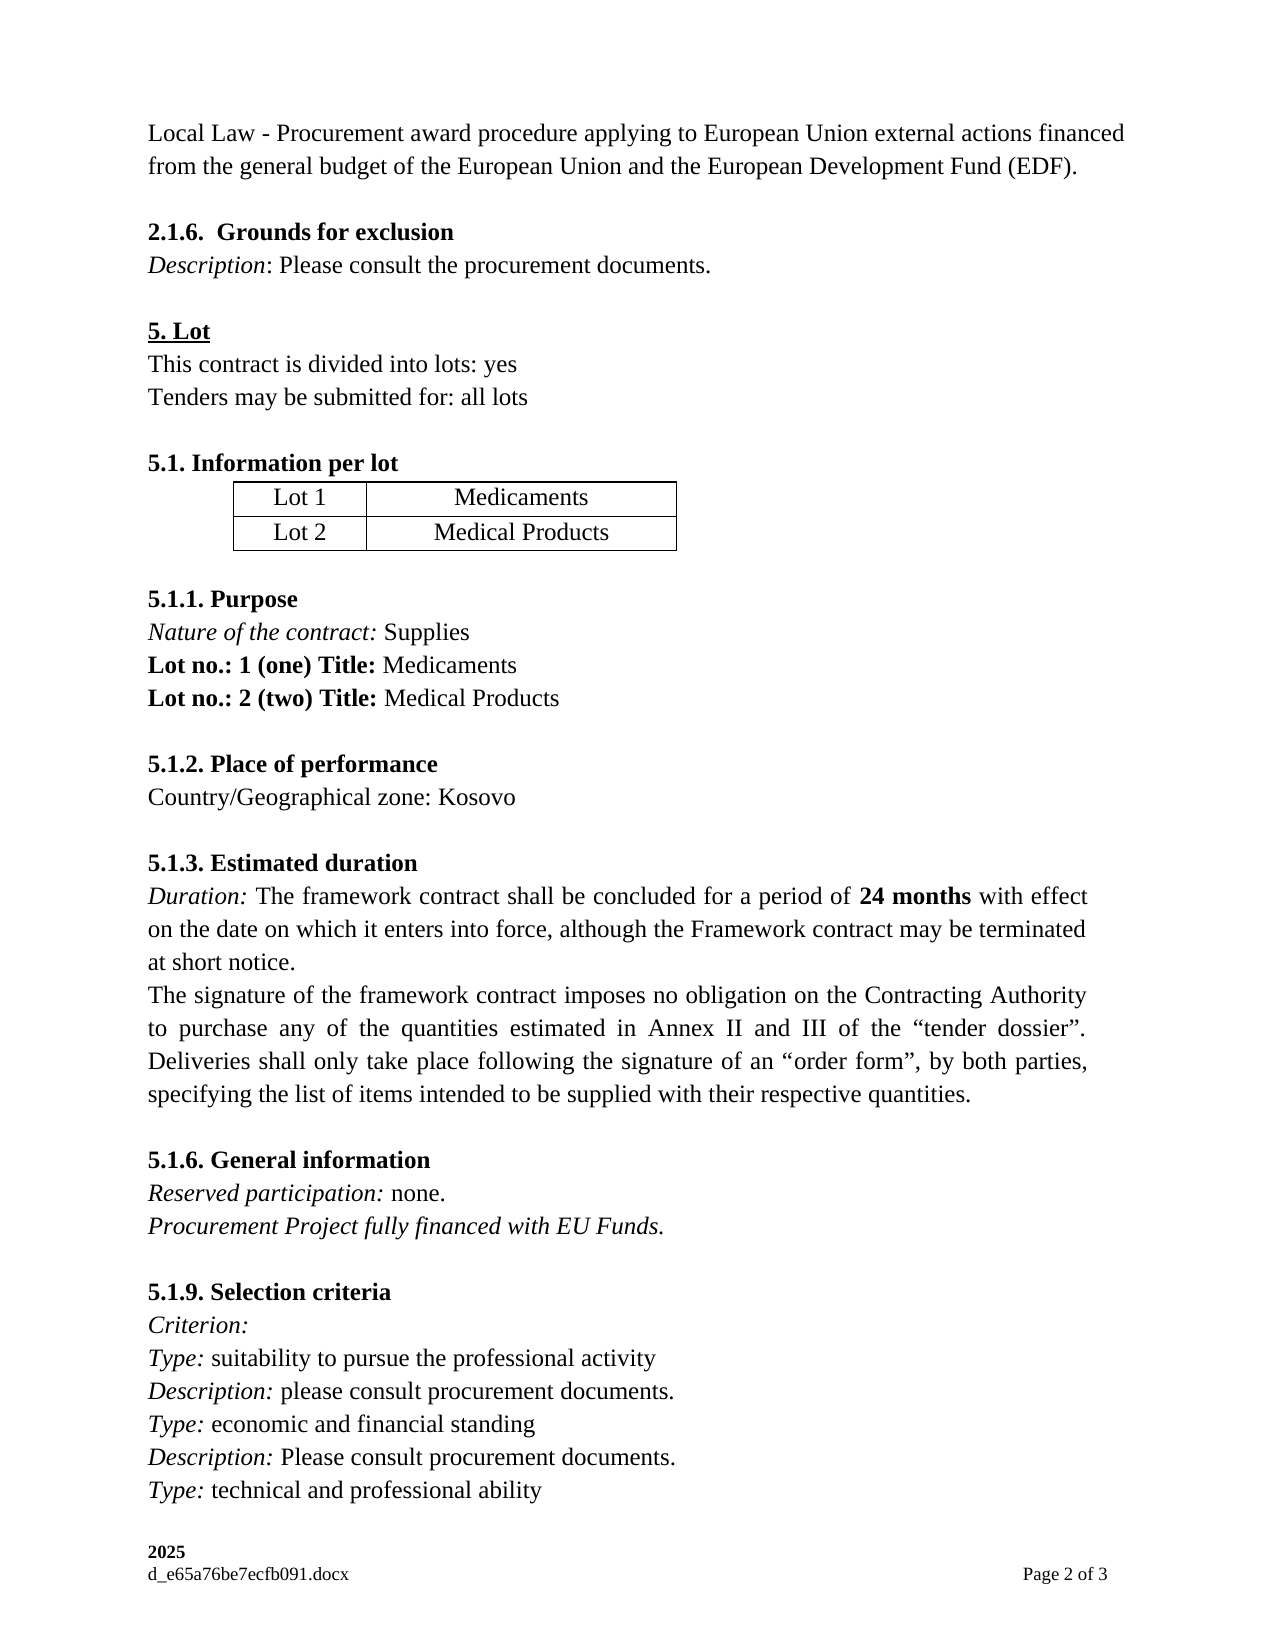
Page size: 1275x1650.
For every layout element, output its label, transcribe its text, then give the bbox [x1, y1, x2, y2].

text Lot no.: 2 (two) Title: Medical Products [148, 683, 1125, 711]
table_header Lot 1 [234, 483, 366, 516]
text Type: suitability to pursue the professional activity [148, 1343, 1125, 1372]
table_header Medicaments [367, 483, 676, 516]
text Local Law - Procurement award procedure applying to European Union external actions financed from the general budget of the European Union and the European Development Fund (EDF). [148, 118, 1125, 180]
text 2.1.6. Grounds for exclusion [148, 217, 1125, 246]
text Description: Please consult the procurement documents. [148, 250, 1125, 279]
text Lot no.: 1 (one) Title: Medicaments [148, 650, 1125, 678]
text Criterion: [148, 1310, 1125, 1339]
text 5. Lot [148, 316, 1125, 345]
text Country/Geographical zone: Kosovo [148, 782, 1125, 811]
text Type: technical and professional ability [148, 1475, 1125, 1504]
text This contract is divided into lots: yes [148, 349, 1125, 378]
text 5.1.2. Place of performance [148, 749, 1125, 777]
text Tenders may be submitted for: all lots [148, 382, 1125, 444]
text Nature of the contract: Supplies [148, 617, 1125, 645]
text 5.1.1. Purpose [148, 584, 1125, 612]
text Procurement Project fully financed with EU Funds. [148, 1211, 1125, 1240]
text Duration: The framework contract shall be concluded for a period of 24 months with effect on the date on which it enters into force, although the Framework contract may be terminated at short notice. [148, 881, 1088, 976]
text Type: economic and financial standing [148, 1409, 1125, 1438]
text 5.1.9. Selection criteria [148, 1277, 1125, 1306]
table_cell Medical Products [367, 517, 676, 549]
text The signature of the framework contract imposes no obligation on the Contracting Authority to purchase any of the quantities estimated in Annex II and III of the “tender dossier”. Deliveries shall only take place following the signature of an “order form”, by both parties, specifying the list of items intended to be supplied with their respective quantities. [148, 980, 1088, 1108]
table_cell Lot 2 [234, 517, 366, 549]
text Description: please consult procurement documents. [148, 1376, 1125, 1405]
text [148, 1442, 1125, 1471]
text 5.1.6. General information [148, 1145, 1125, 1174]
text Reserved participation: none. [148, 1178, 1125, 1207]
text 5.1. Information per lot [148, 448, 1125, 477]
text 5.1.3. Estimated duration [148, 848, 1125, 877]
